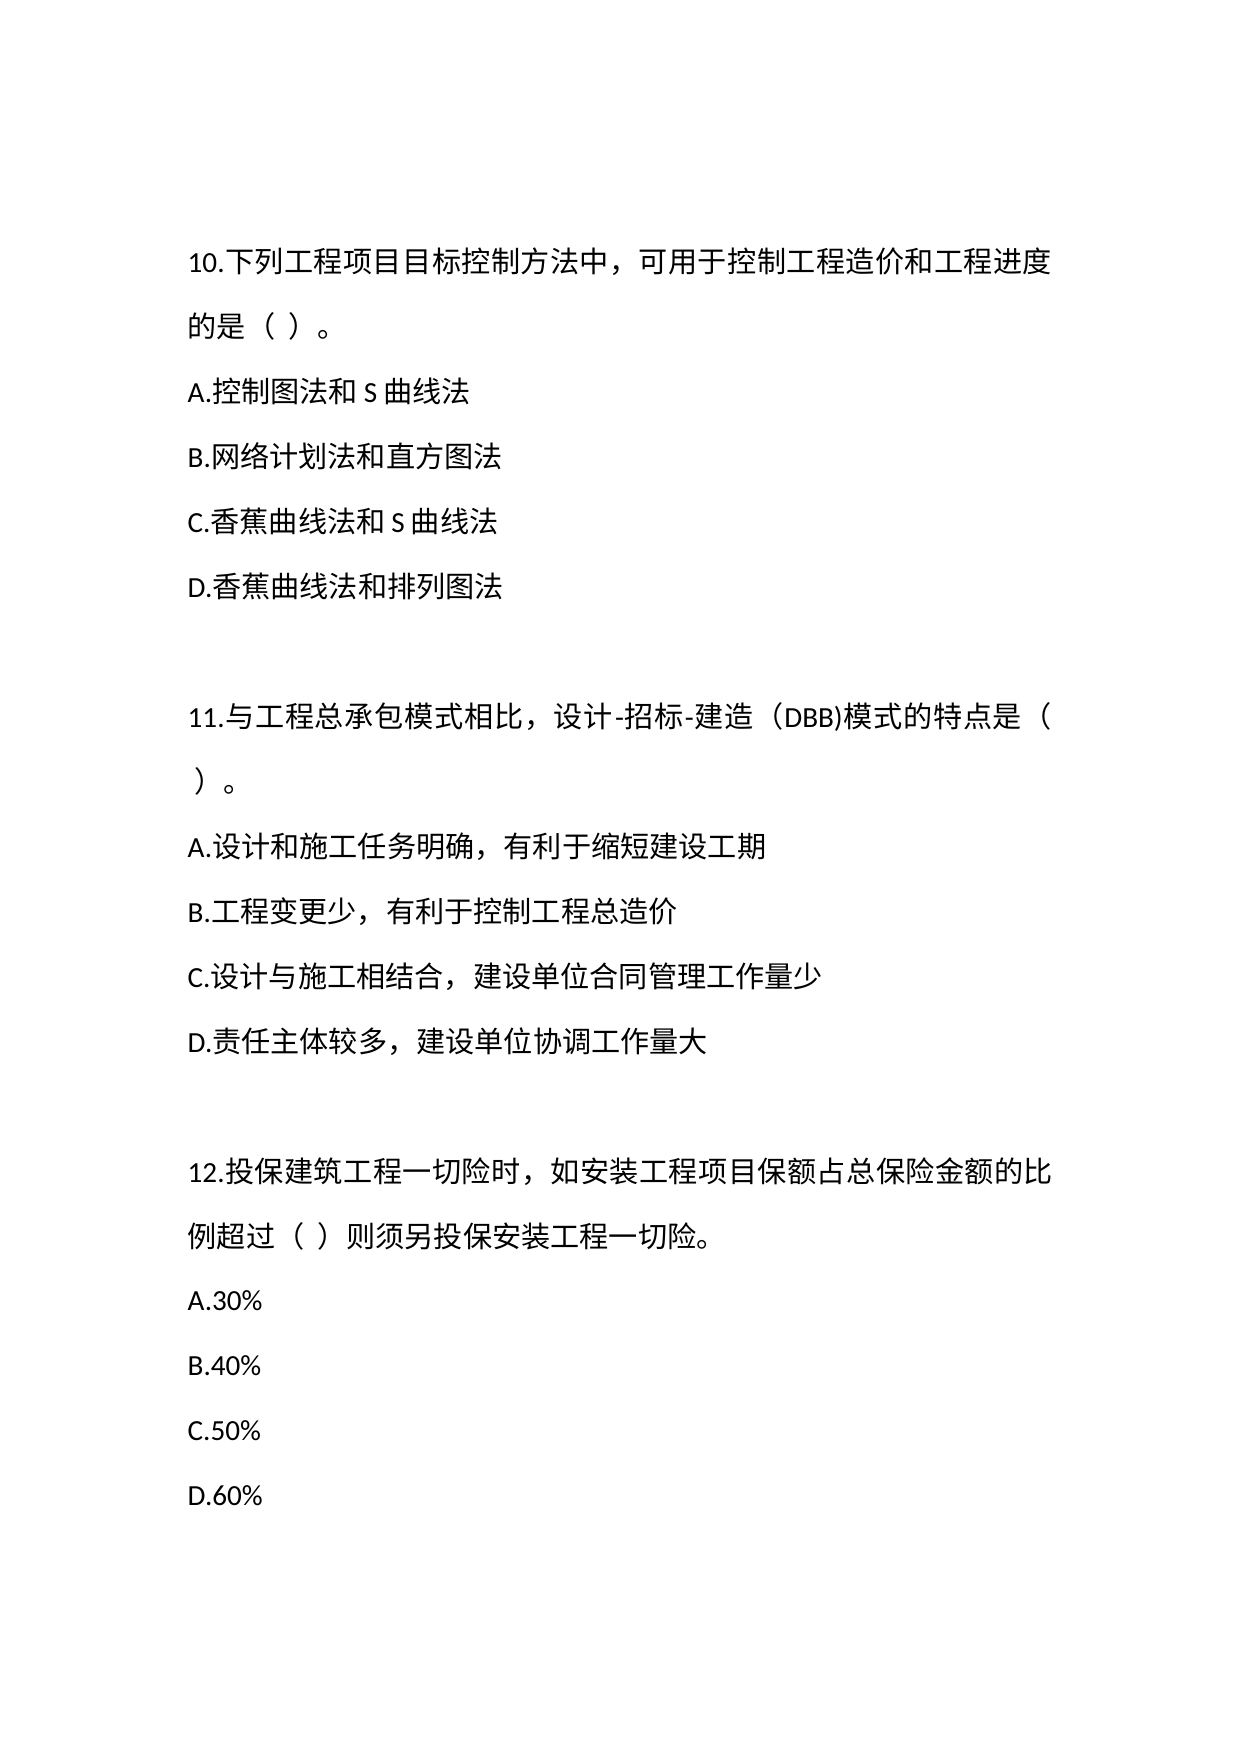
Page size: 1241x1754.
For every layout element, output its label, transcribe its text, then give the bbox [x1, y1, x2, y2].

text C.50% [187, 1397, 1053, 1462]
text B.工程变更少，有利于控制工程总造价 [187, 877, 1053, 942]
text B.40% [187, 1332, 1053, 1397]
text 11.与工程总承包模式相比，设计-招标-建造（DBB)模式的特点是（ ）。 [187, 682, 1053, 812]
text D.责任主体较多，建设单位协调工作量大 [187, 1007, 1053, 1072]
text B.网络计划法和直方图法 [187, 422, 1053, 487]
text 12.投保建筑工程一切险时，如安装工程项目保额占总保险金额的比例超过（ ）则须另投保安装工程一切险。 [187, 1137, 1053, 1267]
text A.设计和施工任务明确，有利于缩短建设工期 [187, 812, 1053, 877]
text A.控制图法和S曲线法 [187, 357, 1053, 422]
text 10.下列工程项目目标控制方法中，可用于控制工程造价和工程进度的是（ ）。 [187, 227, 1053, 357]
text A.30% [187, 1267, 1053, 1332]
text D.60% [187, 1462, 1053, 1527]
text D.香蕉曲线法和排列图法 [187, 552, 1053, 617]
text C.设计与施工相结合，建设单位合同管理工作量少 [187, 942, 1053, 1007]
text C.香蕉曲线法和S曲线法 [187, 487, 1053, 552]
